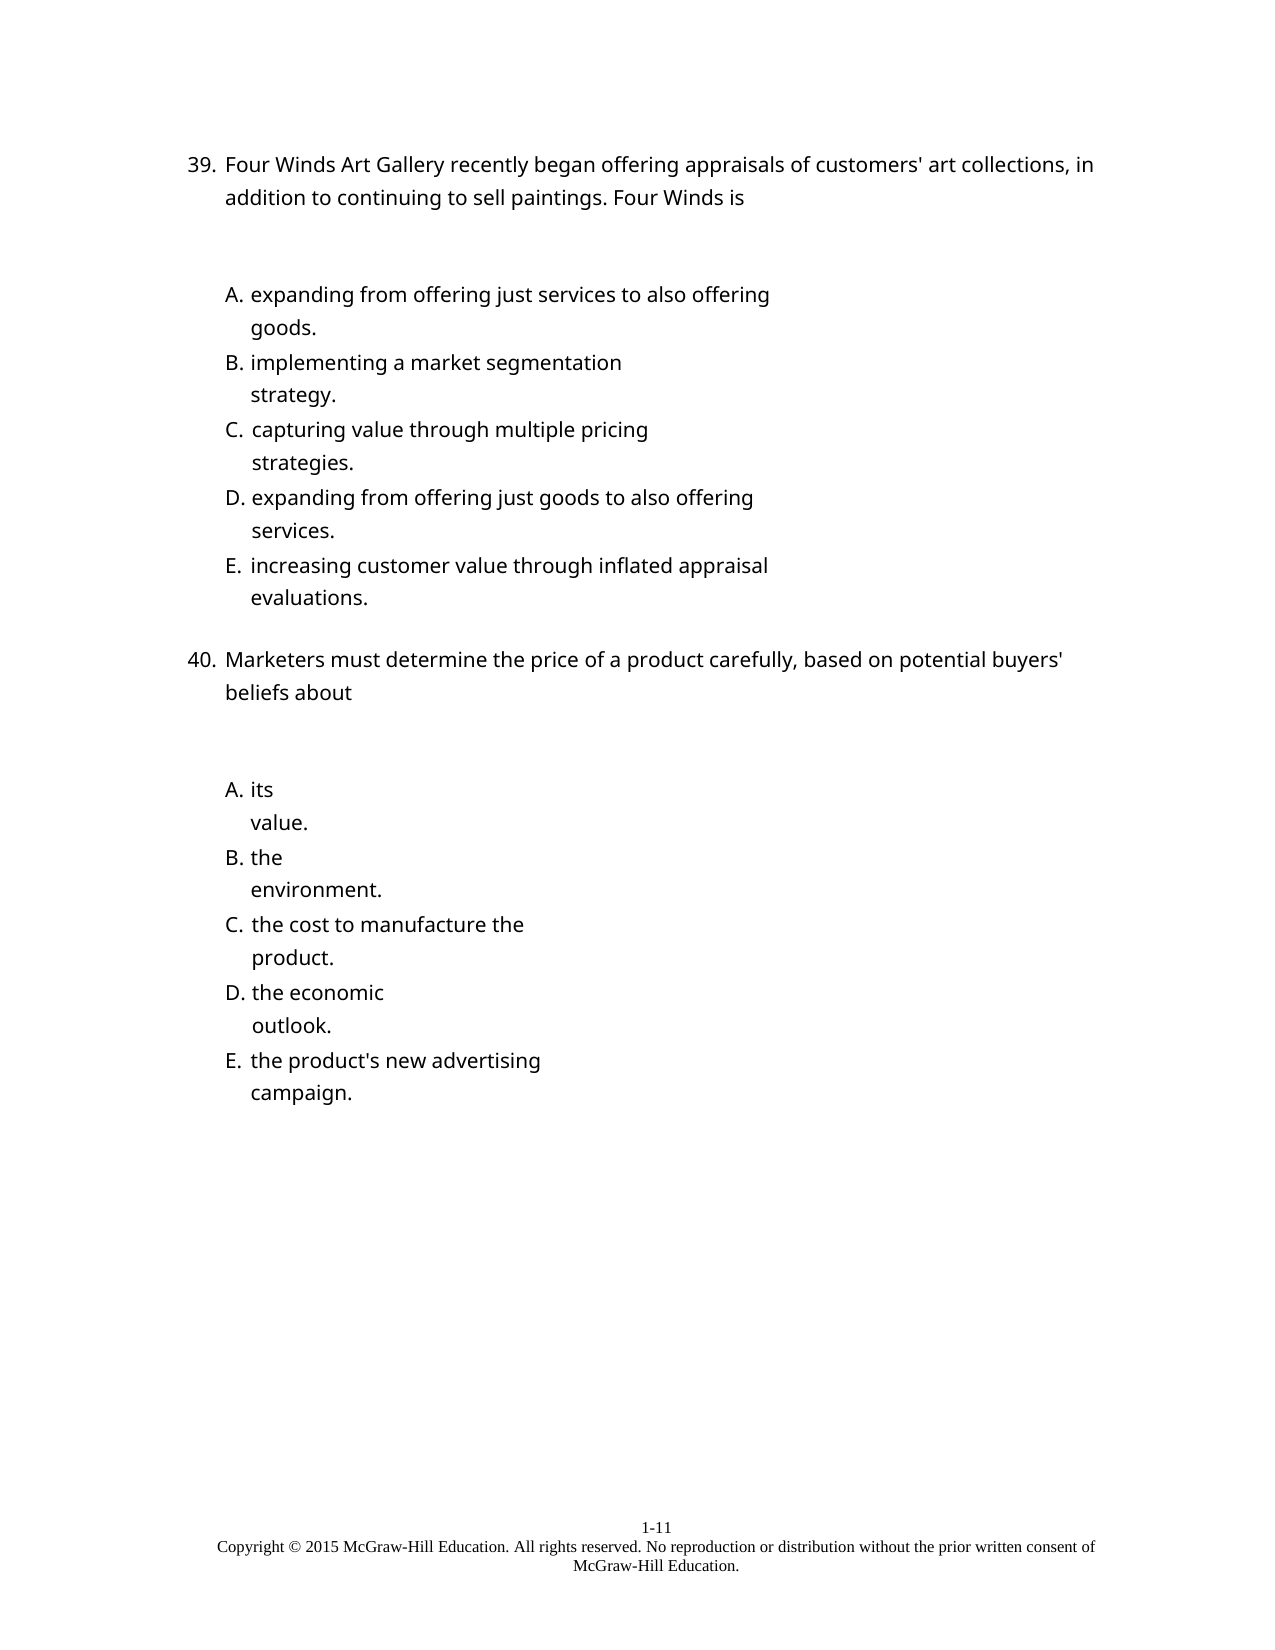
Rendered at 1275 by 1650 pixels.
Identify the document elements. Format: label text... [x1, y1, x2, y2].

table_header Marketers must determine the price of a product carefully, based on potential buyers' beliefs about [225, 645, 1125, 1111]
table_header Four Winds Art Gallery recently began offering appraisals of customers' art collections, in addition to continuing to sell paintings. Four Winds is [225, 150, 1125, 616]
table_header 39. [188, 150, 225, 616]
table_header 40. [188, 645, 225, 1111]
